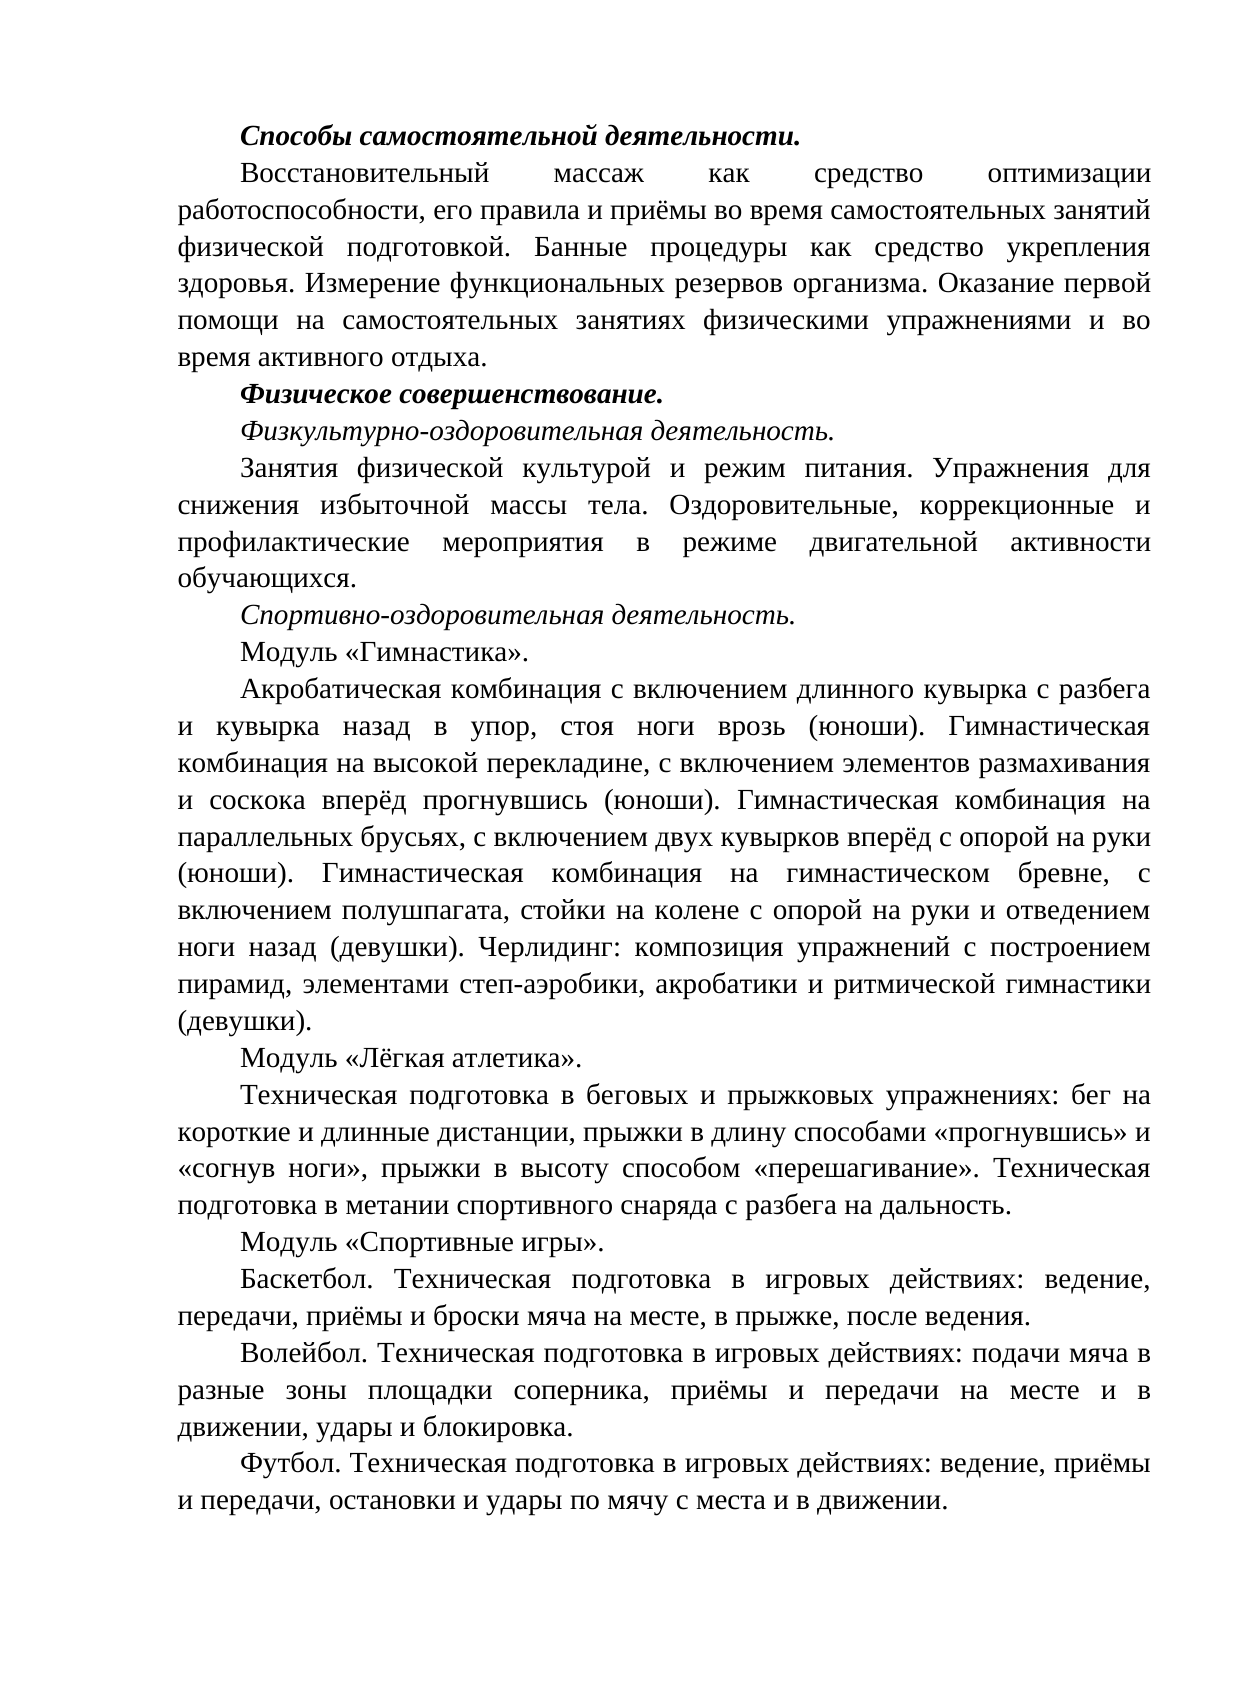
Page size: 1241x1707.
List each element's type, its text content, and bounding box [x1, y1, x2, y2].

text Техническая подготовка в беговых и прыжковых упражнениях: бег на короткие и длинные дистанции, прыжки в длину способами «прогнувшись» и «согнув ноги», прыжки в высоту способом «перешагивание». Техническая подготовка в метании спортивного снаряда с разбега на дальность. [177, 1077, 1152, 1221]
text Модуль «Спортивные игры». [177, 1224, 1152, 1258]
text Способы самостоятельной деятельности. [177, 118, 1152, 152]
text Акробатическая комбинация с включением длинного кувырка с разбега и кувырка назад в упор, стоя ноги врозь (юноши). Гимнастическая комбинация на высокой перекладине, с включением элементов размахивания и соскока вперёд прогнувшись (юноши). Гимнастическая комбинация на параллельных брусьях, с включением двух кувырков вперёд с опорой на руки (юноши). Гимнастическая комбинация на гимнастическом бревне, с включением полушпагата, стойки на колене с опорой на руки и отведением ноги назад (девушки). Черлидинг: композиция упражнений с построением пирамид, элементами степ-аэробики, акробатики и ритмической гимнастики (девушки). [177, 671, 1152, 1037]
text Модуль «Лёгкая атлетика». [177, 1040, 1152, 1073]
text Модуль «Гимнастика». [177, 634, 1152, 668]
text Спортивно-оздоровительная деятельность. [177, 597, 1152, 631]
text Восстановительный массаж как средство оптимизации работоспособности, его правила и приёмы во время самостоятельных занятий физической подготовкой. Банные процедуры как средство укрепления здоровья. Измерение функциональных резервов организма. Оказание первой помощи на самостоятельных занятиях физическими упражнениями и во время активного отдыха. [177, 155, 1152, 373]
text Физическое совершенствование. [177, 376, 1152, 410]
text Баскетбол. Техническая подготовка в игровых действиях: ведение, передачи, приёмы и броски мяча на месте, в прыжке, после ведения. [177, 1261, 1152, 1332]
text Физкультурно-оздоровительная деятельность. [177, 413, 1152, 447]
text Волейбол. Техническая подготовка в игровых действиях: подачи мяча в разные зоны площадки соперника, приёмы и передачи на месте и в движении, удары и блокировка. [177, 1335, 1152, 1442]
text Футбол. Техническая подготовка в игровых действиях: ведение, приёмы и передачи, остановки и удары по мячу с места и в движении. [177, 1446, 1152, 1516]
text Занятия физической культурой и режим питания. Упражнения для снижения избыточной массы тела. Оздоровительные, коррекционные и профилактические мероприятия в режиме двигательной активности обучающихся. [177, 450, 1152, 594]
